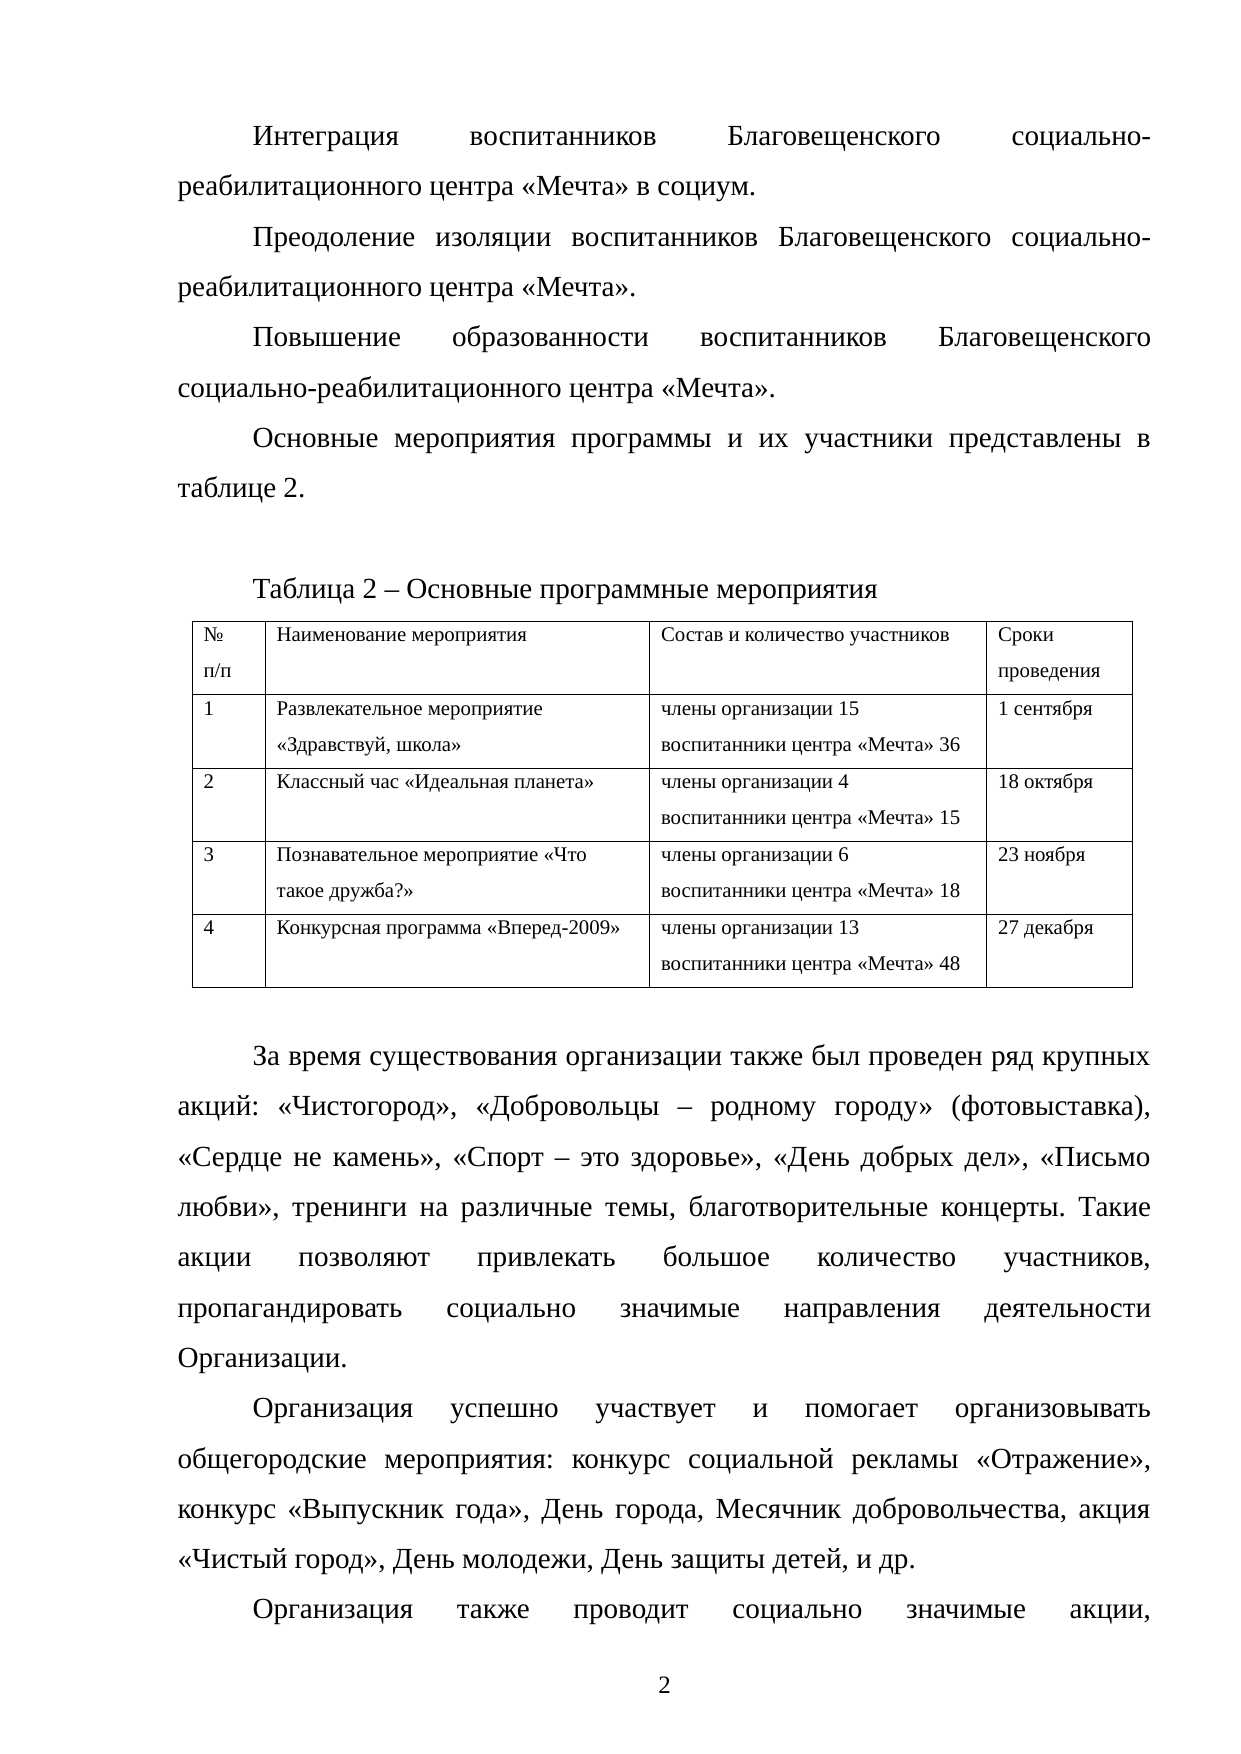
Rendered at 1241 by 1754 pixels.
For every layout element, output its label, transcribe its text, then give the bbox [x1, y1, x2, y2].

table_cell 18 октября [987, 769, 1132, 841]
table_cell члены организации 4 воспитанники центра «Мечта» 15 [650, 769, 986, 841]
table_cell члены организации 6 воспитанники центра «Мечта» 18 [650, 842, 986, 914]
table_cell 1 [193, 695, 265, 767]
table_cell 1 сентября [987, 695, 1132, 767]
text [177, 1592, 1152, 1625]
table_cell члены организации 15 воспитанники центра «Мечта» 36 [650, 695, 986, 767]
table_cell 23 ноября [987, 842, 1132, 914]
text Основные мероприятия программы и их участники представлены в таблице 2. [177, 420, 1152, 504]
table_header Сроки проведения [987, 622, 1132, 694]
table_cell Классный час «Идеальная планета» [266, 769, 649, 841]
table_header Наименование мероприятия [266, 622, 649, 694]
table_cell Познавательное мероприятие «Что такое дружба?» [266, 842, 649, 914]
table_cell члены организации 13 воспитанники центра «Мечта» 48 [650, 915, 986, 987]
text Организация успешно участвует и помогает организовывать общегородские мероприятия: конкурс социальной рекламы «Отражение», конкурс «Выпускник года», День города, Месячник добровольчества, акция «Чистый город», День молодежи, День защиты детей, и др. [177, 1390, 1152, 1575]
text Интеграция воспитанников Благовещенского социально-реабилитационного центра «Мечта» в социум. [177, 118, 1152, 202]
text Таблица 2 – Основные программные мероприятия [177, 571, 1152, 604]
text Преодоление изоляции воспитанников Благовещенского социально-реабилитационного центра «Мечта». [177, 219, 1152, 303]
table_header Состав и количество участников [650, 622, 986, 694]
table_cell 3 [193, 842, 265, 914]
text Повышение образованности воспитанников Благовещенского социально-реабилитационного центра «Мечта». [177, 319, 1152, 403]
table_cell 2 [193, 769, 265, 841]
table_cell Развлекательное мероприятие «Здравствуй, школа» [266, 695, 649, 767]
text За время существования организации также был проведен ряд крупных акций: «Чистогород», «Добровольцы – родному городу» (фотовыставка), «Сердце не камень», «Спорт – это здоровье», «День добрых дел», «Письмо любви», тренинги на различные темы, благотворительные концерты. Такие акции позволяют привлекать большое количество участников, пропагандировать социально значимые направления деятельности Организации. [177, 1038, 1152, 1374]
table_header № п/п [193, 622, 265, 694]
table_cell Конкурсная программа «Вперед-2009» [266, 915, 649, 987]
table_cell 4 [193, 915, 265, 987]
table_cell 27 декабря [987, 915, 1132, 987]
